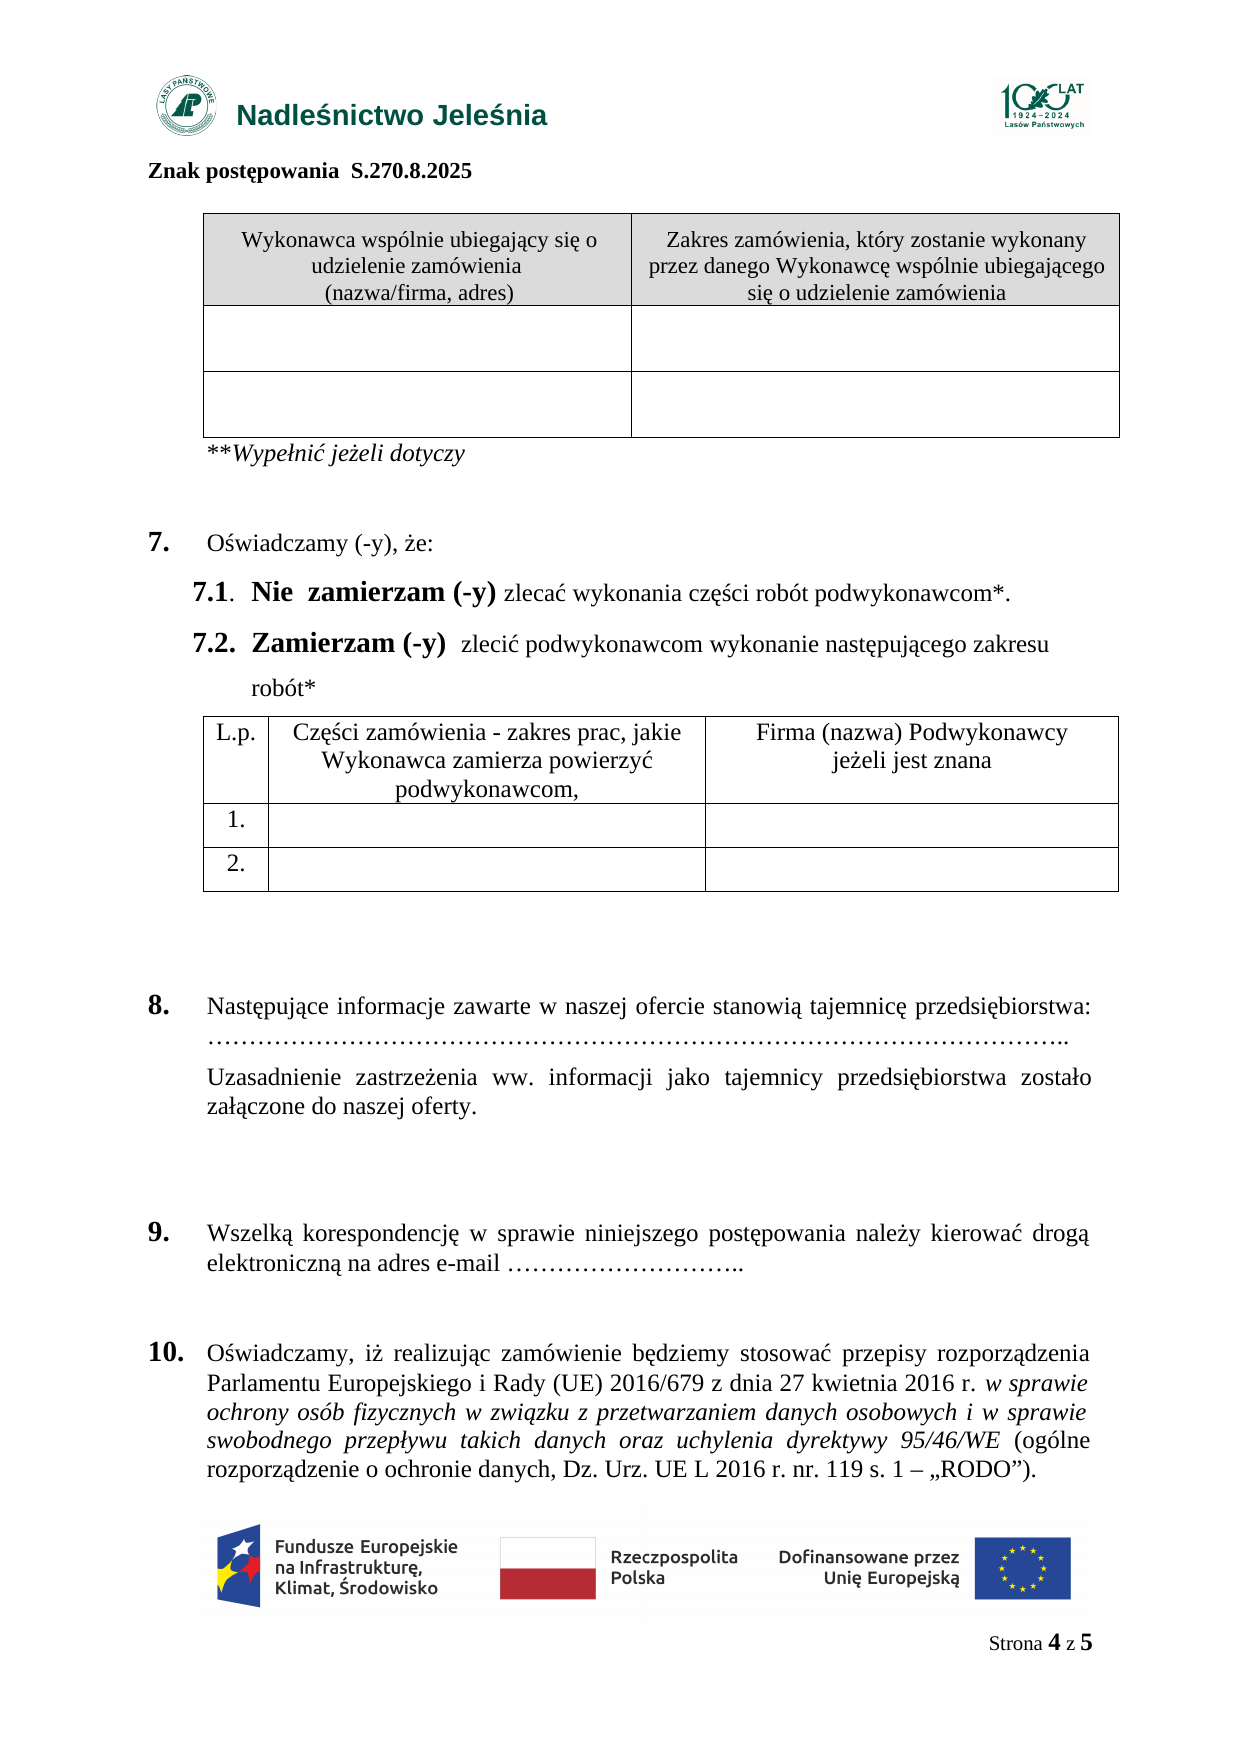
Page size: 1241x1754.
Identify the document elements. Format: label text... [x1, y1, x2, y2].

table_header L.p. [204, 717, 268, 803]
text **Wypełnić jeżeli dotyczy [148, 438, 1093, 467]
table_cell [706, 804, 1118, 847]
table_cell [632, 306, 1119, 371]
table_cell [269, 848, 705, 891]
table_header Zakres zamówienia, który zostanie wykonany przez danego Wykonawcę wspólnie ubiegającego się o udzielenie zamówienia [632, 214, 1119, 305]
table_cell 1. [204, 804, 268, 847]
list Uzasadnienie zastrzeżenia ww. informacji jako tajemnicy przedsiębiorstwa zostało załączone do naszej oferty. [207, 1062, 1093, 1119]
table_header Firma (nazwa) Podwykonawcy jeżeli jest znana [706, 717, 1118, 803]
table_header Części zamówienia - zakres prac, jakie Wykonawca zamierza powierzyć podwykonawcom, [269, 717, 705, 803]
table_cell [204, 372, 631, 437]
table_cell [269, 804, 705, 847]
list 7.2. Zamierzam (-y) zlecić podwykonawcom wykonanie następującego zakresu robót* [192, 625, 1093, 701]
table_cell [632, 372, 1119, 437]
table_cell 2. [204, 848, 268, 891]
picture [196, 1503, 1093, 1628]
picture [992, 75, 1092, 137]
list Oświadczamy (-y), że: [148, 524, 1093, 558]
table_header Wykonawca wspólnie ubiegający się o udzielenie zamówienia (nazwa/firma, adres) [204, 214, 631, 305]
list Następujące informacje zawarte w naszej ofercie stanowią tajemnicę przedsiębiorstwa: ………………………………………………………………………………………….. [148, 987, 1093, 1049]
table_cell [706, 848, 1118, 891]
table_cell [204, 306, 631, 371]
list Wszelką korespondencję w sprawie niniejszego postępowania należy kierować drogą elektroniczną na adres e-mail ……………………….. [148, 1214, 1090, 1277]
list 7.1. Nie zamierzam (-y) zlecać wykonania części robót podwykonawcom*. [192, 574, 1093, 608]
list Oświadczamy, iż realizując zamówienie będziemy stosować przepisy rozporządzenia Parlamentu Europejskiego i Rady (UE) 2016/679 z dnia 27 kwietnia 2016 r. w sprawie ochrony osób fizycznych w związku z przetwarzaniem danych osobowych i w sprawie swobodnego przepływu takich danych oraz uchylenia dyrektywy 95/46/WE (ogólne rozporządzenie o ochronie danych, Dz. Urz. UE L 2016 r. nr. 119 s. 1 – „RODO”). [148, 1334, 1090, 1483]
